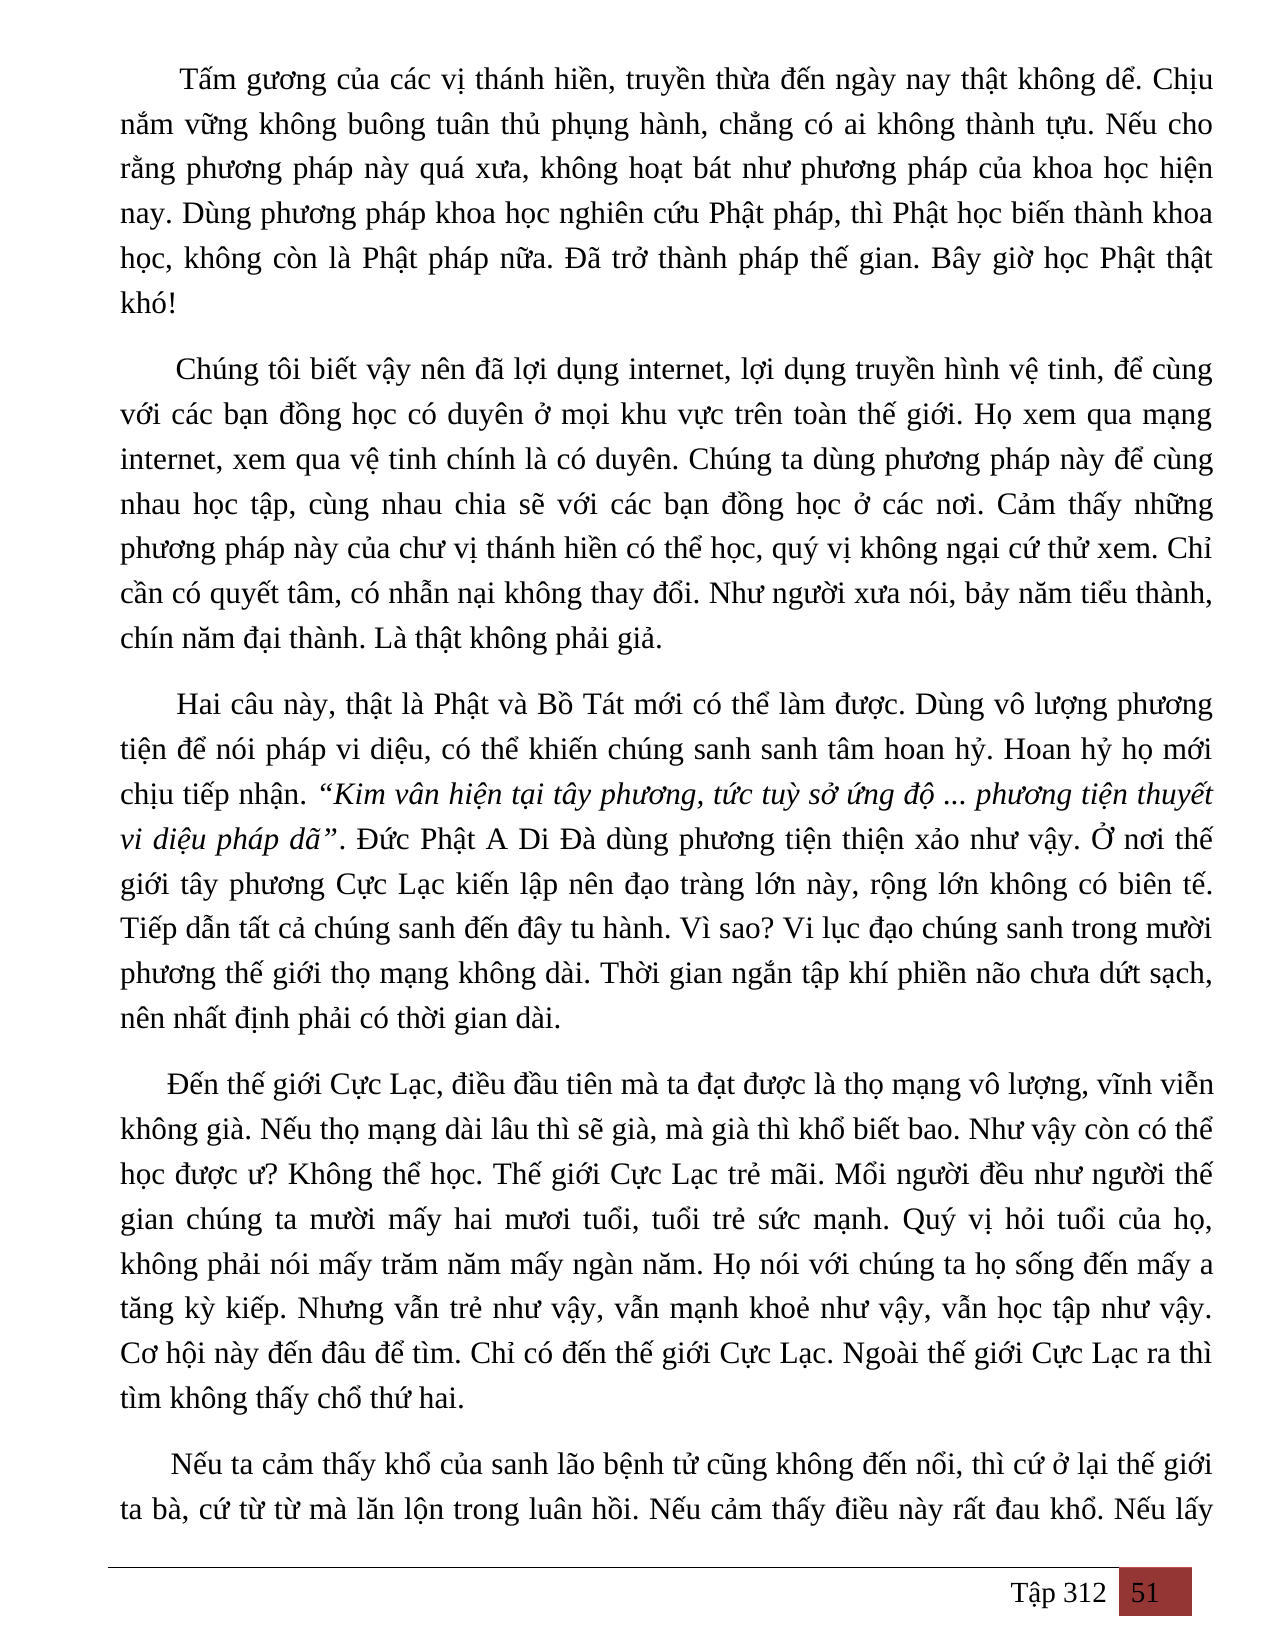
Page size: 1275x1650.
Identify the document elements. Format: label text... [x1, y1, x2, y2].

text Tấm gương của các vị thánh hiền, truyền thừa đến ngày nay thật không dể. Chịu nắm vững không buông tuân thủ phụng hành, chẳng có ai không thành tựu. Nếu cho rằng phương pháp này quá xưa, không hoạt bát như phương pháp của khoa học hiện nay. Dùng phương pháp khoa học nghiên cứu Phật pháp, thì Phật học biến thành khoa học, không còn là Phật pháp nữa. Đã trở thành pháp thế gian. Bây giờ học Phật thật khó! [120, 60, 1215, 320]
text Hai câu này, thật là Phật và Bồ Tát mới có thể làm được. Dùng vô lượng phương tiện để nói pháp vi diệu, có thể khiến chúng sanh sanh tâm hoan hỷ. Hoan hỷ họ mới chịu tiếp nhận. “Kim vân hiện tại tây phương, tức tuỳ sở ứng độ ... phương tiện thuyết vi diệu pháp dã”. Đức Phật A Di Đà dùng phương tiện thiện xảo như vậy. Ở nơi thế giới tây phương Cực Lạc kiến lập nên đạo tràng lớn này, rộng lớn không có biên tế. Tiếp dẫn tất cả chúng sanh đến đây tu hành. Vì sao? Vi lục đạo chúng sanh trong mười phương thế giới thọ mạng không dài. Thời gian ngắn tập khí phiền não chưa dứt sạch, nên nhất định phải có thời gian dài. [120, 685, 1215, 1036]
text Đến thế giới Cực Lạc, điều đầu tiên mà ta đạt được là thọ mạng vô lượng, vĩnh viễn không già. Nếu thọ mạng dài lâu thì sẽ già, mà già thì khổ biết bao. Như vậy còn có thể học được ư? Không thể học. Thế giới Cực Lạc trẻ mãi. Mổi người đều như người thế gian chúng ta mười mấy hai mươi tuổi, tuổi trẻ sức mạnh. Quý vị hỏi tuổi của họ, không phải nói mấy trăm năm mấy ngàn năm. Họ nói với chúng ta họ sống đến mấy a tăng kỳ kiếp. Nhưng vẫn trẻ như vậy, vẫn mạnh khoẻ như vậy, vẫn học tập như vậy. Cơ hội này đến đâu để tìm. Chỉ có đến thế giới Cực Lạc. Ngoài thế giới Cực Lạc ra thì tìm không thấy chổ thứ hai. [120, 1065, 1215, 1416]
text Chúng tôi biết vậy nên đã lợi dụng internet, lợi dụng truyền hình vệ tinh, để cùng với các bạn đồng học có duyên ở mọi khu vực trên toàn thế giới. Họ xem qua mạng internet, xem qua vệ tinh chính là có duyên. Chúng ta dùng phương pháp này để cùng nhau học tập, cùng nhau chia sẽ với các bạn đồng học ở các nơi. Cảm thấy những phương pháp này của chư vị thánh hiền có thể học, quý vị không ngại cứ thử xem. Chỉ cần có quyết tâm, có nhẫn nại không thay đổi. Như người xưa nói, bảy năm tiểu thành, chín năm đại thành. Là thật không phải giả. [120, 350, 1215, 656]
